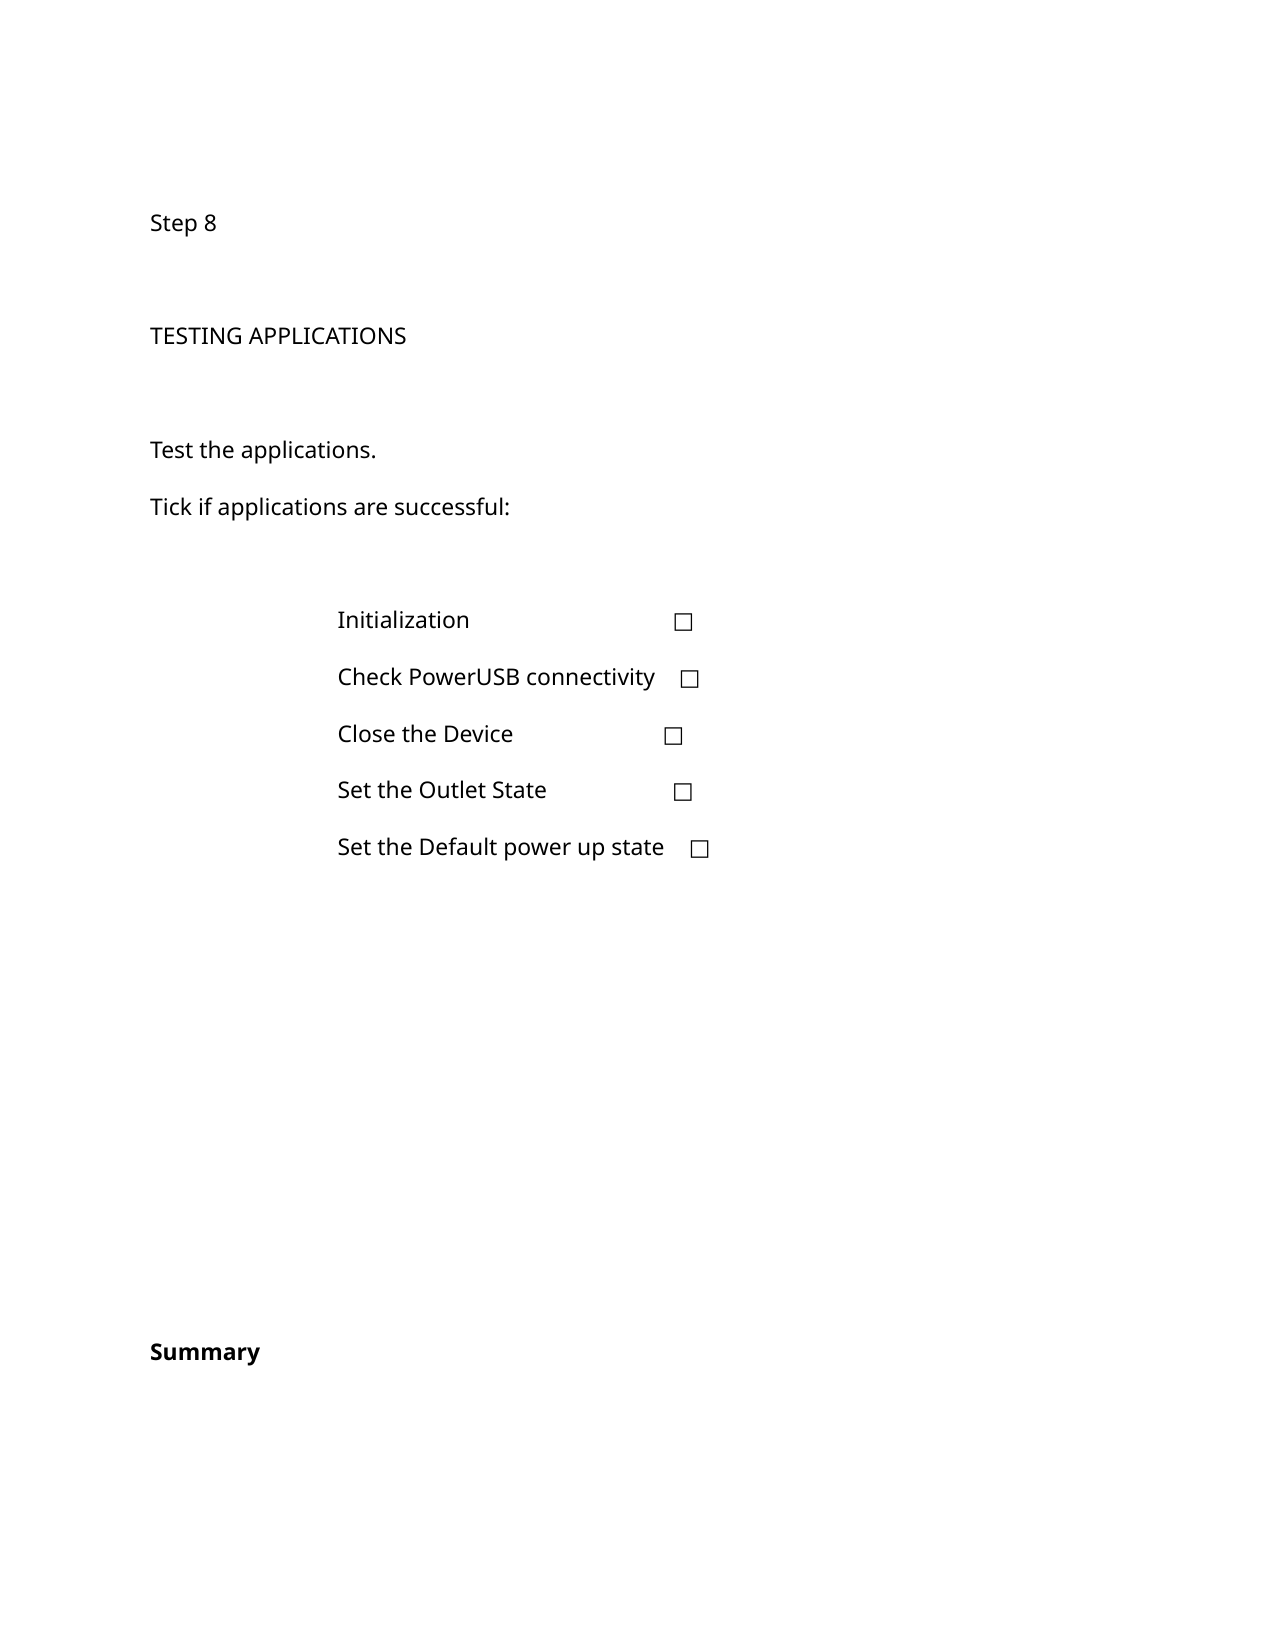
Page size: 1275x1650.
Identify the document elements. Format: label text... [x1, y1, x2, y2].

text TESTING APPLICATIONS [150, 320, 1125, 352]
text Close the Device □ [150, 718, 1125, 749]
text Test the applications. [150, 434, 1125, 465]
text Summary [150, 1336, 1125, 1367]
text Check PowerUSB connectivity □ [150, 661, 1125, 692]
text Step 8 [150, 207, 1125, 238]
text Set the Default power up state □ [150, 831, 1125, 862]
text Set the Outlet State □ [150, 774, 1125, 806]
text Tick if applications are successful: [150, 491, 1125, 522]
text Initialization □ [150, 604, 1125, 635]
